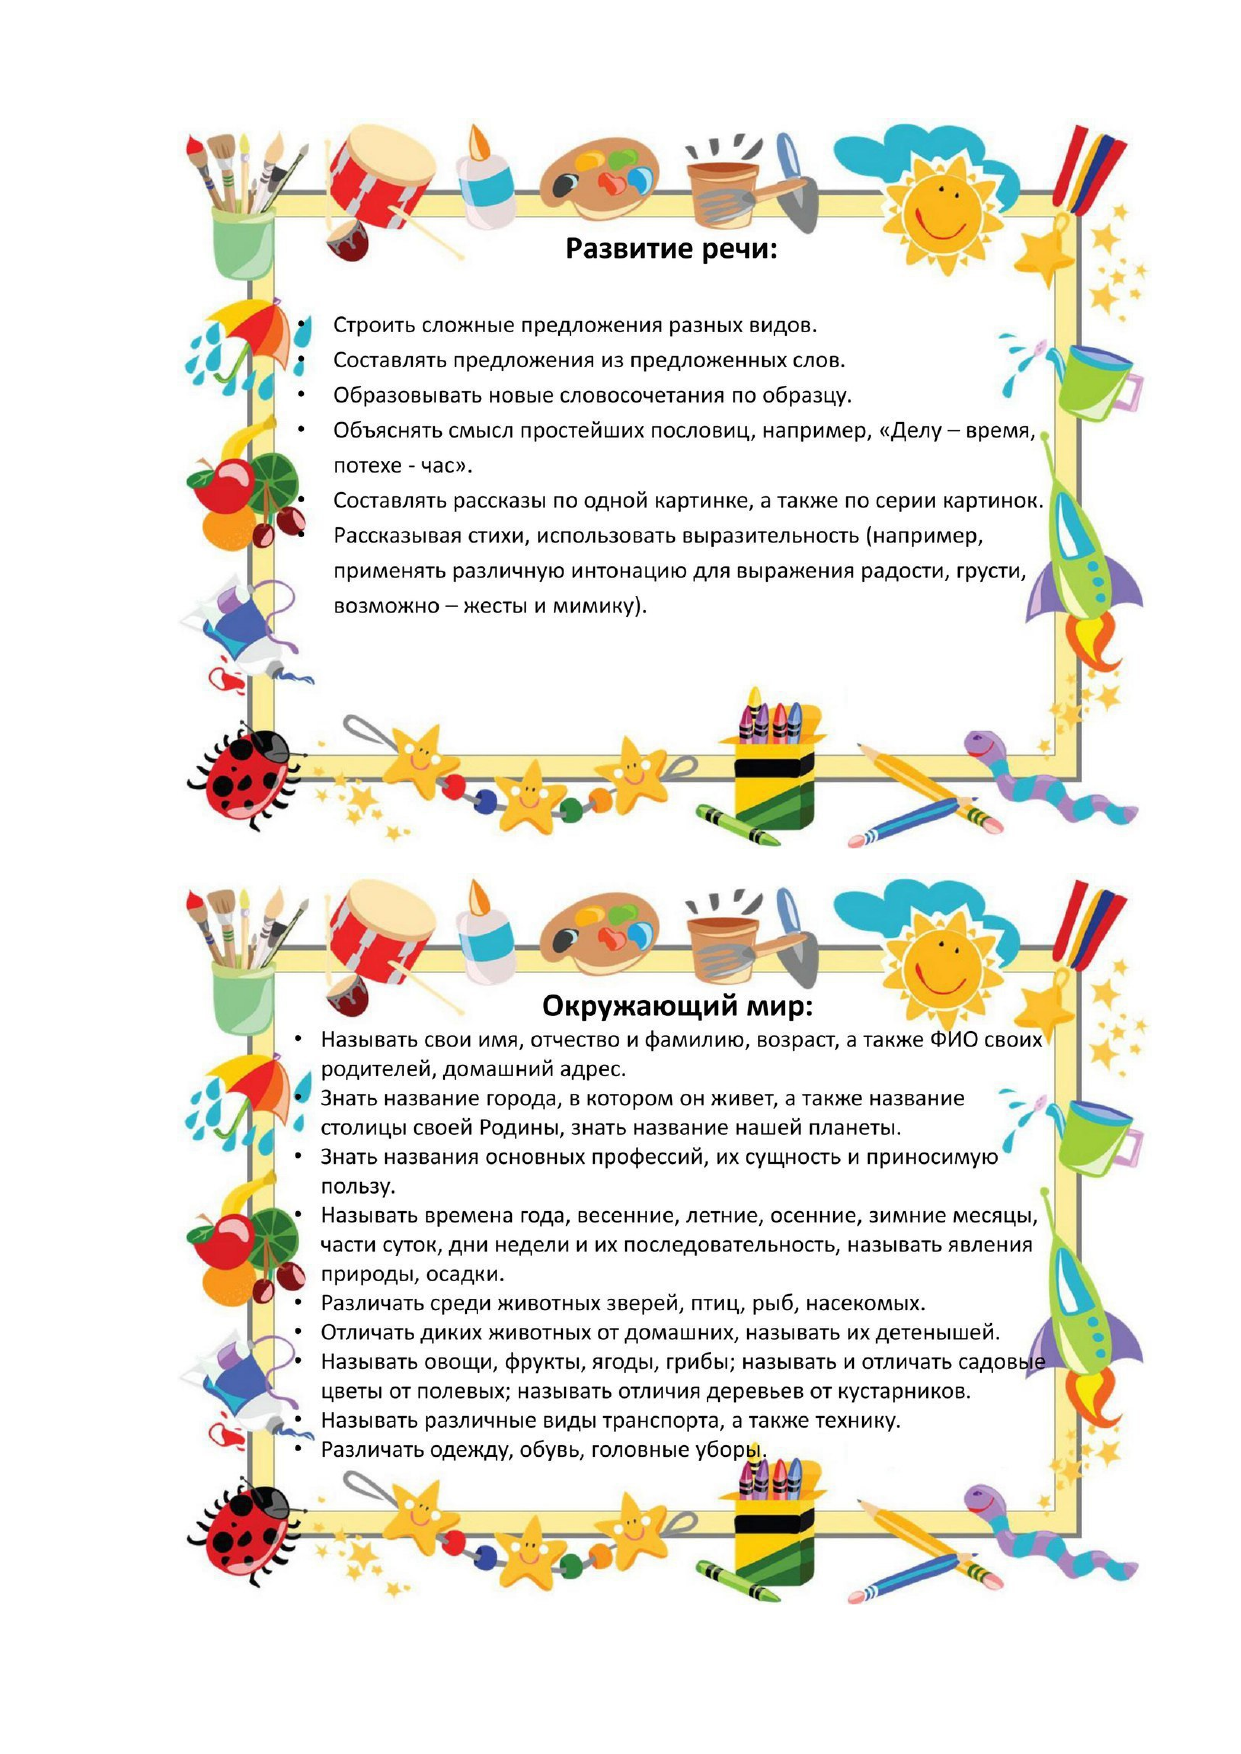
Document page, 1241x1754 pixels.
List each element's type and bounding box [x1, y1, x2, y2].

picture [177, 118, 1152, 849]
picture [177, 873, 1152, 1605]
